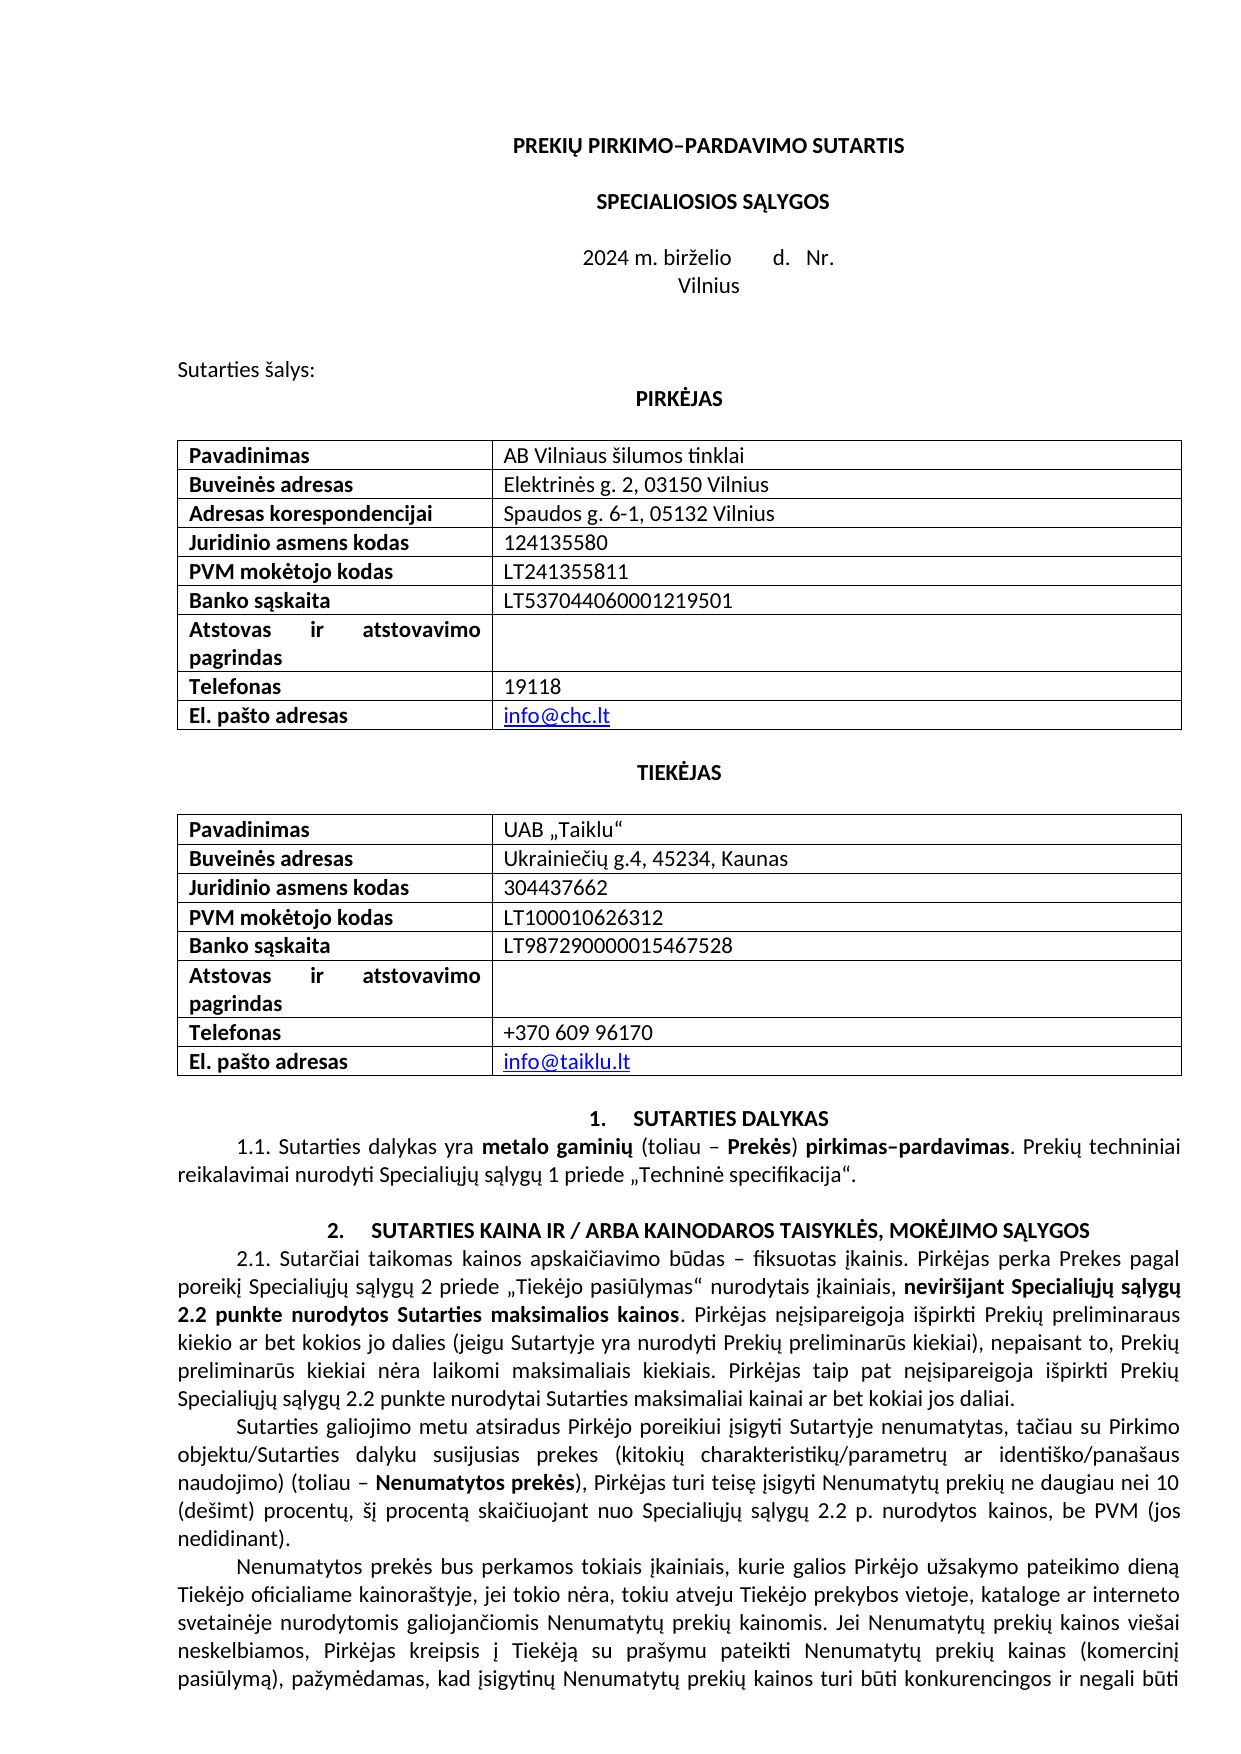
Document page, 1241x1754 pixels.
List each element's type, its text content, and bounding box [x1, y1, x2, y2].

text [177, 1552, 1181, 1692]
table_cell info@chc.lt [493, 701, 1181, 729]
table_cell LT241355811 [493, 557, 1181, 585]
text PREKIŲ PIRKIMO–PARDAVIMO SUTARTIS [177, 131, 1181, 159]
text TIEKĖJAS [177, 758, 1181, 786]
table_cell Spaudos g. 6-1, 05132 Vilnius [493, 499, 1181, 527]
table_cell 19118 [493, 672, 1181, 700]
table_cell +370 609 96170 [493, 1018, 1181, 1046]
table_header UAB „Taiklu“ [493, 815, 1181, 843]
table_cell Atstovas ir atstovavimo pagrindas [178, 615, 492, 671]
table_cell Juridinio asmens kodas [178, 528, 492, 556]
table_cell [493, 615, 1181, 671]
table_cell Ukrainiečių g.4, 45234, Kaunas [493, 845, 1181, 872]
text Sutarties galiojimo metu atsiradus Pirkėjo poreikiui įsigyti Sutartyje nenumatytas, tačiau su Pirkimo objektu/Sutarties dalyku susijusias prekes (kitokių charakteristikų/parametrų ar identiško/panašaus naudojimo) (toliau – Nenumatytos prekės), Pirkėjas turi teisę įsigyti Nenumatytų prekių ne daugiau nei 10 (dešimt) procentų, šį procentą skaičiuojant nuo Specialiųjų sąlygų 2.2 p. nurodytos kainos, be PVM (jos nedidinant). [177, 1412, 1181, 1552]
text 2024 m. birželio d. Nr. [177, 243, 1181, 272]
table_cell PVM mokėtojo kodas [178, 557, 492, 585]
table_cell info@taiklu.lt [493, 1047, 1181, 1075]
table_cell Telefonas [178, 1018, 492, 1046]
table_cell Telefonas [178, 672, 492, 700]
table_cell Adresas korespondencijai [178, 499, 492, 527]
table_cell LT537044060001219501 [493, 586, 1181, 614]
table_cell Elektrinės g. 2, 03150 Vilnius [493, 470, 1181, 498]
table_cell [493, 961, 1181, 1017]
list SUTARTIES KAINA IR / ARBA KAINODAROS TAISYKLĖS, MOKĖJIMO SĄLYGOS [177, 1216, 1181, 1244]
table_cell Juridinio asmens kodas [178, 874, 492, 902]
table_cell Banko sąskaita [178, 586, 492, 614]
text PIRKĖJAS [177, 384, 1181, 412]
table_cell Banko sąskaita [178, 932, 492, 960]
table_cell El. pašto adresas [178, 1047, 492, 1075]
table_cell Atstovas ir atstovavimo pagrindas [178, 961, 492, 1017]
table_cell 304437662 [493, 874, 1181, 902]
table_cell PVM mokėtojo kodas [178, 903, 492, 931]
table_cell Buveinės adresas [178, 470, 492, 498]
text Vilnius [177, 272, 1181, 299]
table_cell 124135580 [493, 528, 1181, 556]
table_cell Buveinės adresas [178, 845, 492, 872]
text 1.1. Sutarties dalykas yra metalo gaminių (toliau – Prekės) pirkimas–pardavimas. Prekių techniniai reikalavimai nurodyti Specialiųjų sąlygų 1 priede „Techninė specifikacija“. [177, 1132, 1181, 1188]
table_cell LT987290000015467528 [493, 932, 1181, 960]
table_header AB Vilniaus šilumos tinklai [493, 441, 1181, 469]
table_header Pavadinimas [178, 815, 492, 843]
table_cell LT100010626312 [493, 903, 1181, 931]
text SPECIALIOSIOS SĄLYGOS [177, 187, 1190, 216]
text Sutarties šalys: [177, 356, 1181, 384]
table_cell El. pašto adresas [178, 701, 492, 729]
list SUTARTIES DALYKAS [177, 1104, 1181, 1132]
table_header Pavadinimas [178, 441, 492, 469]
list 2.1. Sutarčiai taikomas kainos apskaičiavimo būdas – fiksuotas įkainis. Pirkėjas perka Prekes pagal poreikį Specialiųjų sąlygų 2 priede „Tiekėjo pasiūlymas“ nurodytais įkainiais, neviršijant Specialiųjų sąlygų 2.2 punkte nurodytos Sutarties maksimalios kainos. Pirkėjas neįsipareigoja išpirkti Prekių preliminaraus kiekio ar bet kokios jo dalies (jeigu Sutartyje yra nurodyti Prekių preliminarūs kiekiai), nepaisant to, Prekių preliminarūs kiekiai nėra laikomi maksimaliais kiekiais. Pirkėjas taip pat neįsipareigoja išpirkti Prekių Specialiųjų sąlygų 2.2 punkte nurodytai Sutarties maksimaliai kainai ar bet kokiai jos daliai. [177, 1244, 1181, 1412]
